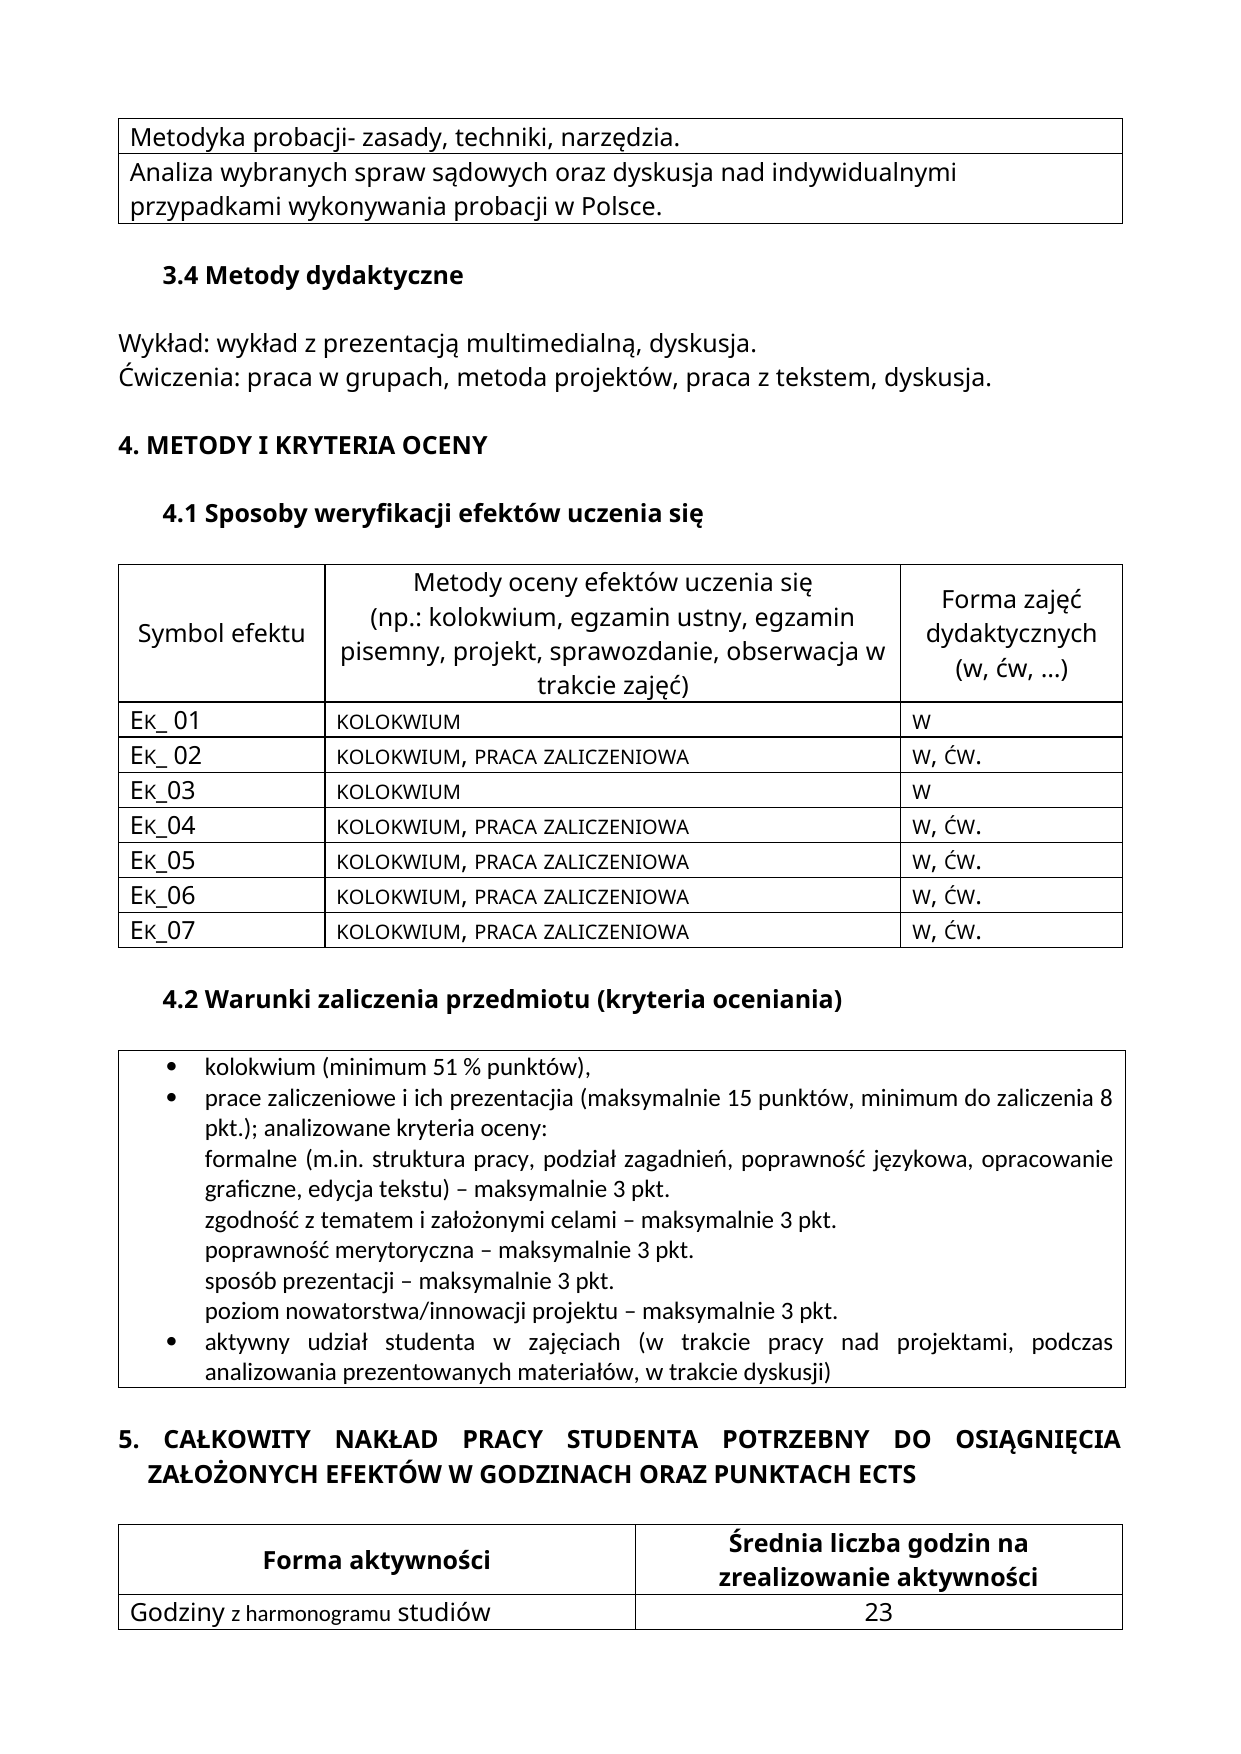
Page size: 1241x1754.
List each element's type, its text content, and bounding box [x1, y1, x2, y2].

table_cell w, ćw. [901, 738, 1122, 772]
text Wykład: wykład z prezentacją multimedialną, dyskusja. [118, 326, 1122, 360]
table_cell Ek_ 01 [119, 703, 324, 736]
table_header Forma aktywności [119, 1525, 635, 1593]
table_cell kolokwium, praca zaliczeniowa [326, 913, 900, 947]
table_cell kolokwium [326, 773, 900, 807]
table_cell Ek_04 [119, 808, 324, 842]
table_cell kolokwium, praca zaliczeniowa [326, 878, 900, 912]
table_cell 23 [636, 1595, 1122, 1629]
table_cell w, ćw. [901, 913, 1122, 947]
text 4.1 Sposoby weryfikacji efektów uczenia się [162, 496, 1122, 530]
table_cell Ek_03 [119, 773, 324, 807]
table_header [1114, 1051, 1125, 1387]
table_cell Ek_07 [119, 913, 324, 947]
table_cell Ek_06 [119, 878, 324, 912]
table_header Średnia liczba godzin na zrealizowanie aktywności [636, 1525, 1122, 1593]
table_cell Godziny z harmonogramu studiów [119, 1595, 635, 1629]
text 5. CAŁKOWITY NAKŁAD PRACY STUDENTA POTRZEBNY DO OSIĄGNIĘCIA ZAŁOŻONYCH EFEKTÓW W GODZINACH ORAZ PUNKTACH ECTS [118, 1422, 1122, 1490]
table_cell kolokwium [326, 703, 900, 736]
table_cell w [901, 773, 1122, 807]
table_cell w, ćw. [901, 808, 1122, 842]
table_cell Ek_ 02 [119, 738, 324, 772]
table_cell kolokwium, praca zaliczeniowa [326, 843, 900, 877]
table_cell w [901, 703, 1122, 736]
text 4. METODY I KRYTERIA OCENY [118, 428, 1122, 462]
text 4.2 Warunki zaliczenia przedmiotu (kryteria oceniania) [162, 982, 1122, 1016]
table_cell Ek_05 [119, 843, 324, 877]
table_cell Metodyka probacji- zasady, techniki, narzędzia. [119, 119, 1122, 153]
table_header Symbol efektu [119, 565, 324, 701]
table_header Metody oceny efektów uczenia się (np.: kolokwium, egzamin ustny, egzamin pisemny, projekt, sprawozdanie, obserwacja w trakcie zajęć) [326, 565, 900, 701]
text 3.4 Metody dydaktyczne [162, 257, 1122, 292]
table_cell w, ćw. [901, 878, 1122, 912]
table_cell w, ćw. [901, 843, 1122, 877]
table_header Forma zajęć dydaktycznych (w, ćw, …) [901, 565, 1122, 701]
table_cell kolokwium, praca zaliczeniowa [326, 808, 900, 842]
table_cell kolokwium, praca zaliczeniowa [326, 738, 900, 772]
table_cell Analiza wybranych spraw sądowych oraz dyskusja nad indywidualnymi przypadkami wykonywania probacji w Polsce. [119, 154, 1122, 222]
text Ćwiczenia: praca w grupach, metoda projektów, praca z tekstem, dyskusja. [118, 360, 1122, 394]
